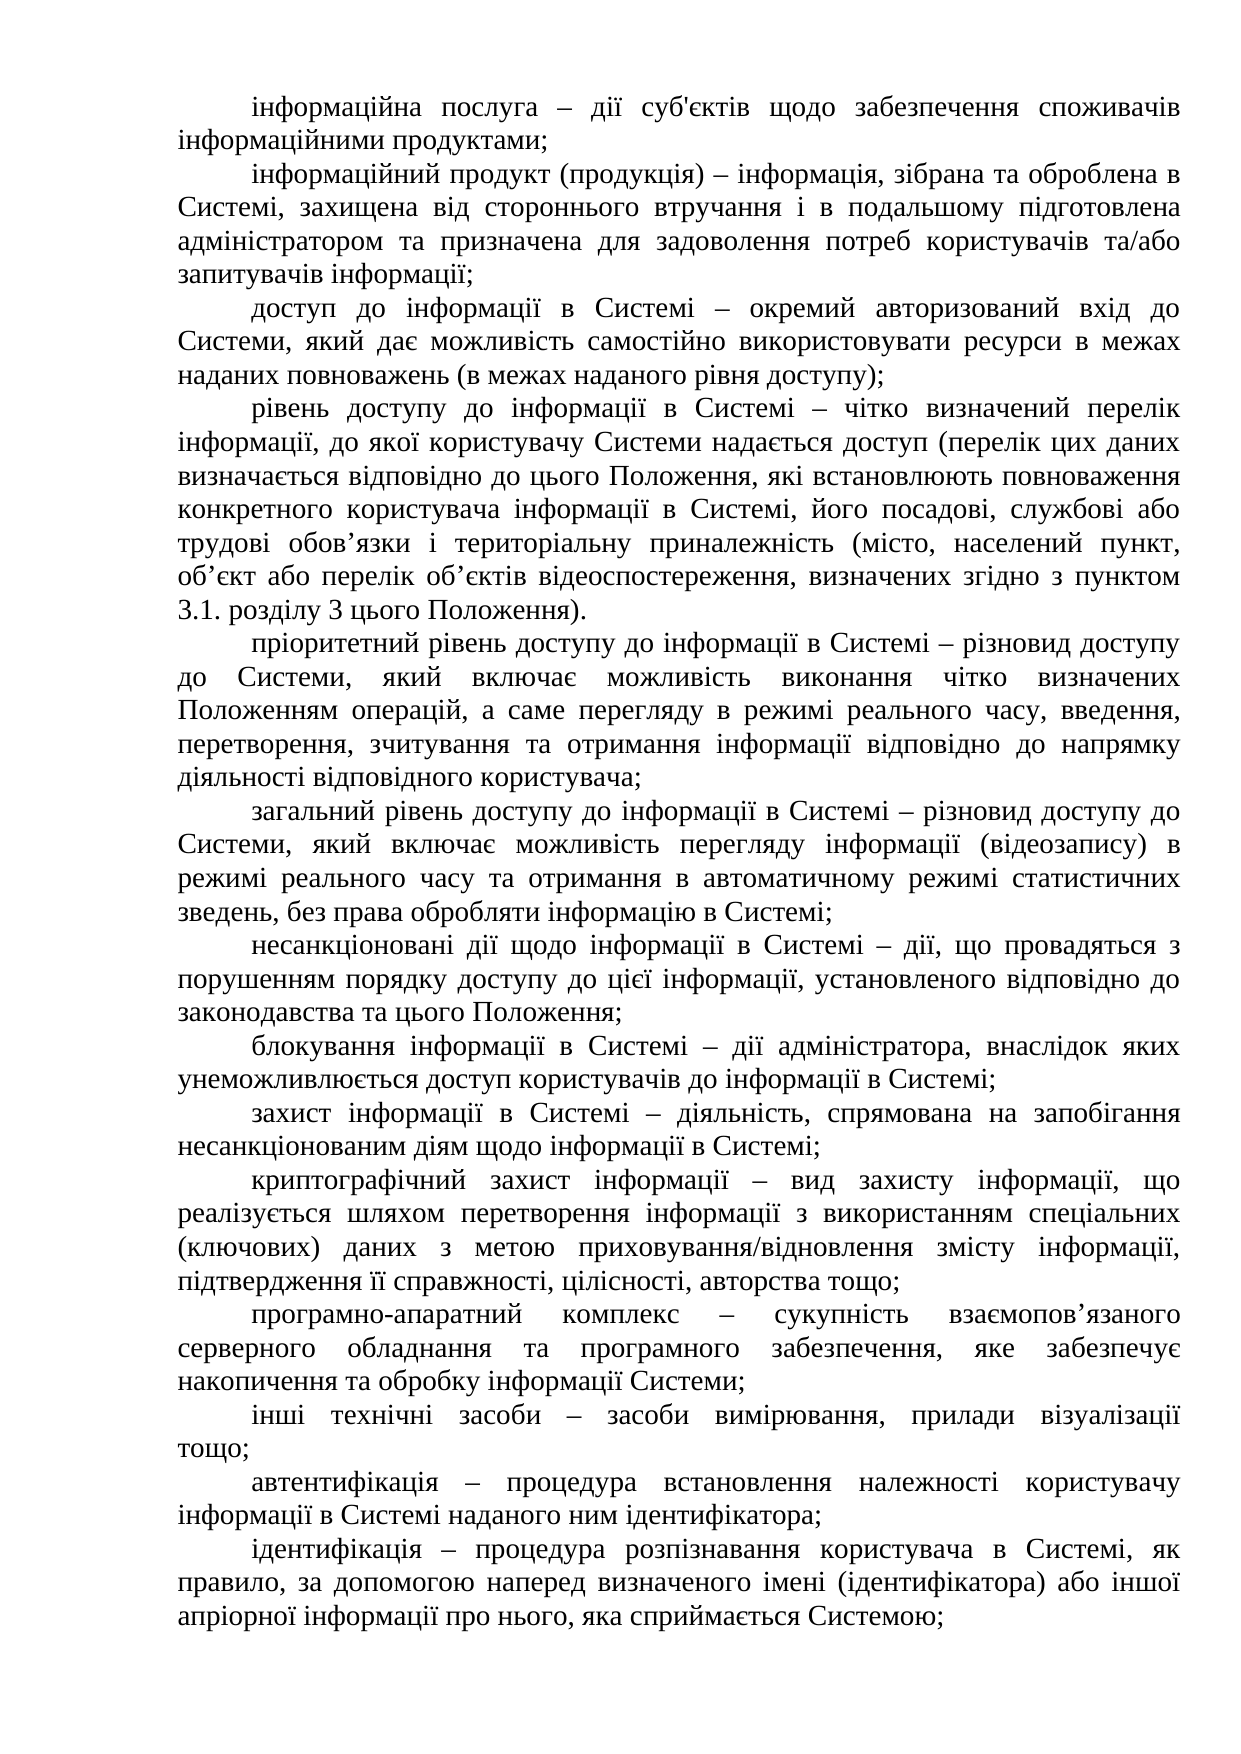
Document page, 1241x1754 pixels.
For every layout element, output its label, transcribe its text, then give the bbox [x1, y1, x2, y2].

text інші технічні засоби – засоби вимірювання, прилади візуалізації тощо; [177, 1397, 1181, 1464]
text блокування інформації в Системі – дії адміністратора, внаслідок яких унеможливлюється доступ користувачів до інформації в Системі; [177, 1028, 1181, 1095]
text ідентифікація – процедура розпізнавання користувача в Системі, як правило, за допомогою наперед визначеного імені (ідентифікатора) або іншої апріорної інформації про нього, яка сприймається Системою; [177, 1531, 1181, 1632]
text інформаційна послуга – дії суб'єктів щодо забезпечення споживачів інформаційними продуктами; [177, 89, 1181, 156]
text програмно-апаратний комплекс – сукупність взаємопов’язаного серверного обладнання та програмного забезпечення, яке забезпечує накопичення та обробку інформації Системи; [177, 1296, 1181, 1397]
text несанкціоновані дії щодо інформації в Системі – дії, що провадяться з порушенням порядку доступу до цієї інформації, установленого відповідно до законодавства та цього Положення; [177, 927, 1181, 1028]
text загальний рівень доступу до інформації в Системі – різновид доступу до Системи, який включає можливість перегляду інформації (відеозапису) в режимі реального часу та отримання в автоматичному режимі статистичних зведень, без права обробляти інформацію в Системі; [177, 793, 1181, 927]
text пріоритетний рівень доступу до інформації в Системі – різновид доступу до Системи, який включає можливість виконання чітко визначених Положенням операцій, а саме перегляду в режимі реального часу, введення, перетворення, зчитування та отримання інформації відповідно до напрямку діяльності відповідного користувача; [177, 625, 1181, 793]
text захист інформації в Системі – діяльність, спрямована на запобігання несанкціонованим діям щодо інформації в Системі; [177, 1095, 1181, 1162]
text інформаційний продукт (продукція) – інформація, зібрана та оброблена в Системі, захищена від стороннього втручання і в подальшому підготовлена адміністратором та призначена для задоволення потреб користувачів та/або запитувачів інформації; [177, 156, 1181, 290]
text доступ до інформації в Системі – окремий авторизований вхід до Системи, який дає можливість самостійно використовувати ресурси в межах наданих повноважень (в межах наданого рівня доступу); [177, 290, 1181, 391]
text криптографічний захист інформації – вид захисту інформації, що реалізується шляхом перетворення інформації з використанням спеціальних (ключових) даних з метою приховування/відновлення змісту інформації, підтвердження її справжності, цілісності, авторства тощо; [177, 1162, 1181, 1296]
text автентифікація – процедура встановлення належності користувачу інформації в Системі наданого ним ідентифікатора; [177, 1464, 1181, 1531]
text рівень доступу до інформації в Системі – чітко визначений перелік інформації, до якої користувачу Системи надається доступ (перелік цих даних визначається відповідно до цього Положення, які встановлюють повноваження конкретного користувача інформації в Системі, його посадові, службові або трудові обов’язки і територіальну приналежність (місто, населений пункт, об’єкт або перелік об’єктів відеоспостереження, визначених згідно з пунктом 3.1. розділу 3 цього Положення). [177, 391, 1181, 625]
